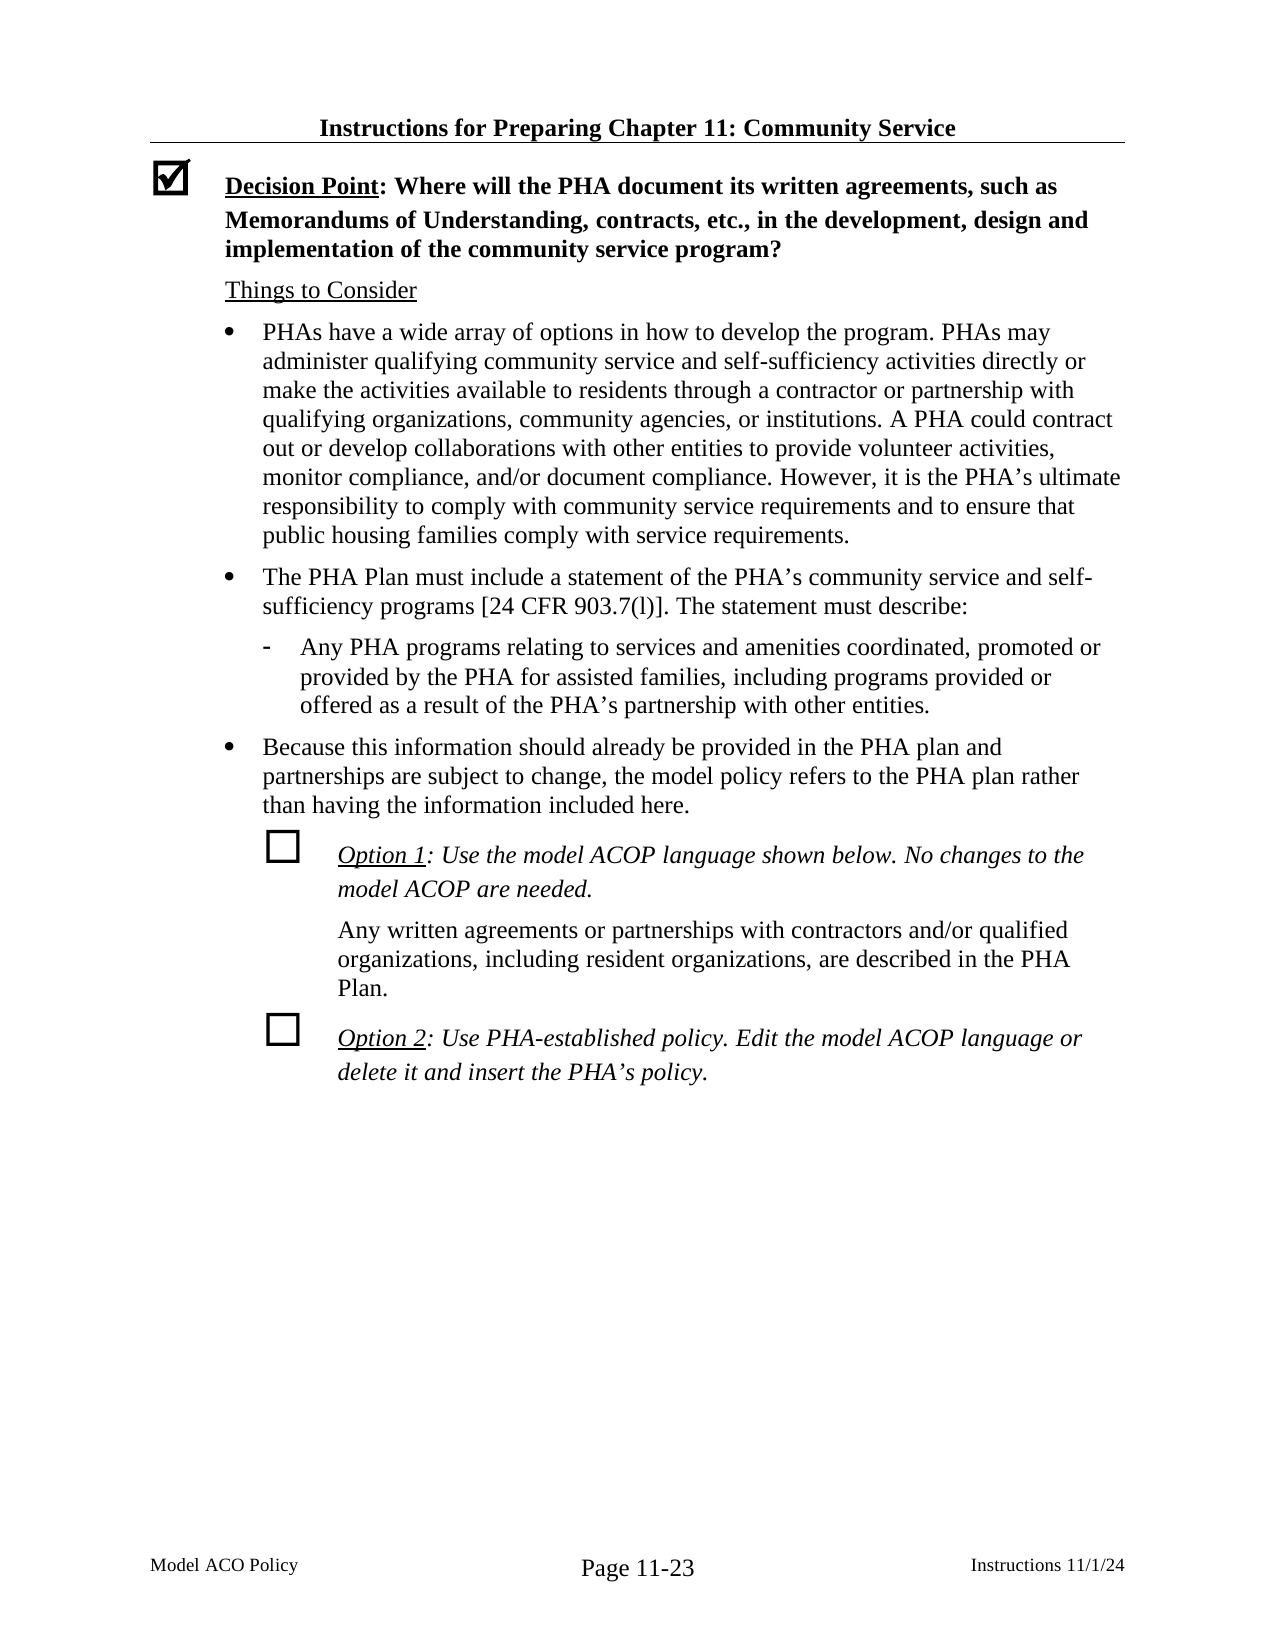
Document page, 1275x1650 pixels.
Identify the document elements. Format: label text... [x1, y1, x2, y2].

list PHAs have a wide array of options in how to develop the program. PHAs may administer qualifying community service and self-sufficiency activities directly or make the activities available to residents through a contractor or partnership with qualifying organizations, community agencies, or institutions. A PHA could contract out or develop collaborations with other entities to provide volunteer activities, monitor compliance, and/or document compliance. However, it is the PHA’s ultimate responsibility to comply with community service requirements and to ensure that public housing families comply with service requirements. [225, 317, 1125, 549]
text Things to Consider [225, 275, 1125, 304]
text Any written agreements or partnerships with contractors and/or qualified organizations, including resident organizations, are described in the PHA Plan. [337, 915, 1125, 1002]
text Option 1: Use the model ACOP language shown below. No changes to the model ACOP are needed. [262, 832, 1125, 903]
list The PHA Plan must include a statement of the PHA’s community service and self-sufficiency programs [24 CFR 903.7(l)]. The statement must describe: [225, 562, 1125, 620]
list Because this information should already be provided in the PHA plan and partnerships are subject to change, the model policy refers to the PHA plan rather than having the information included here. [225, 732, 1125, 819]
text Option 2: Use PHA-established policy. Edit the model ACOP language or delete it and insert the PHA’s policy. [262, 1015, 1125, 1086]
text Decision Point: Where will the PHA document its written agreements, such as Memorandums of Understanding, contracts, etc., in the development, design and implementation of the community service program? [150, 162, 1125, 263]
list Any PHA programs relating to services and amenities coordinated, promoted or provided by the PHA for assisted families, including programs provided or offered as a result of the PHA’s partnership with other entities. [262, 632, 1125, 719]
